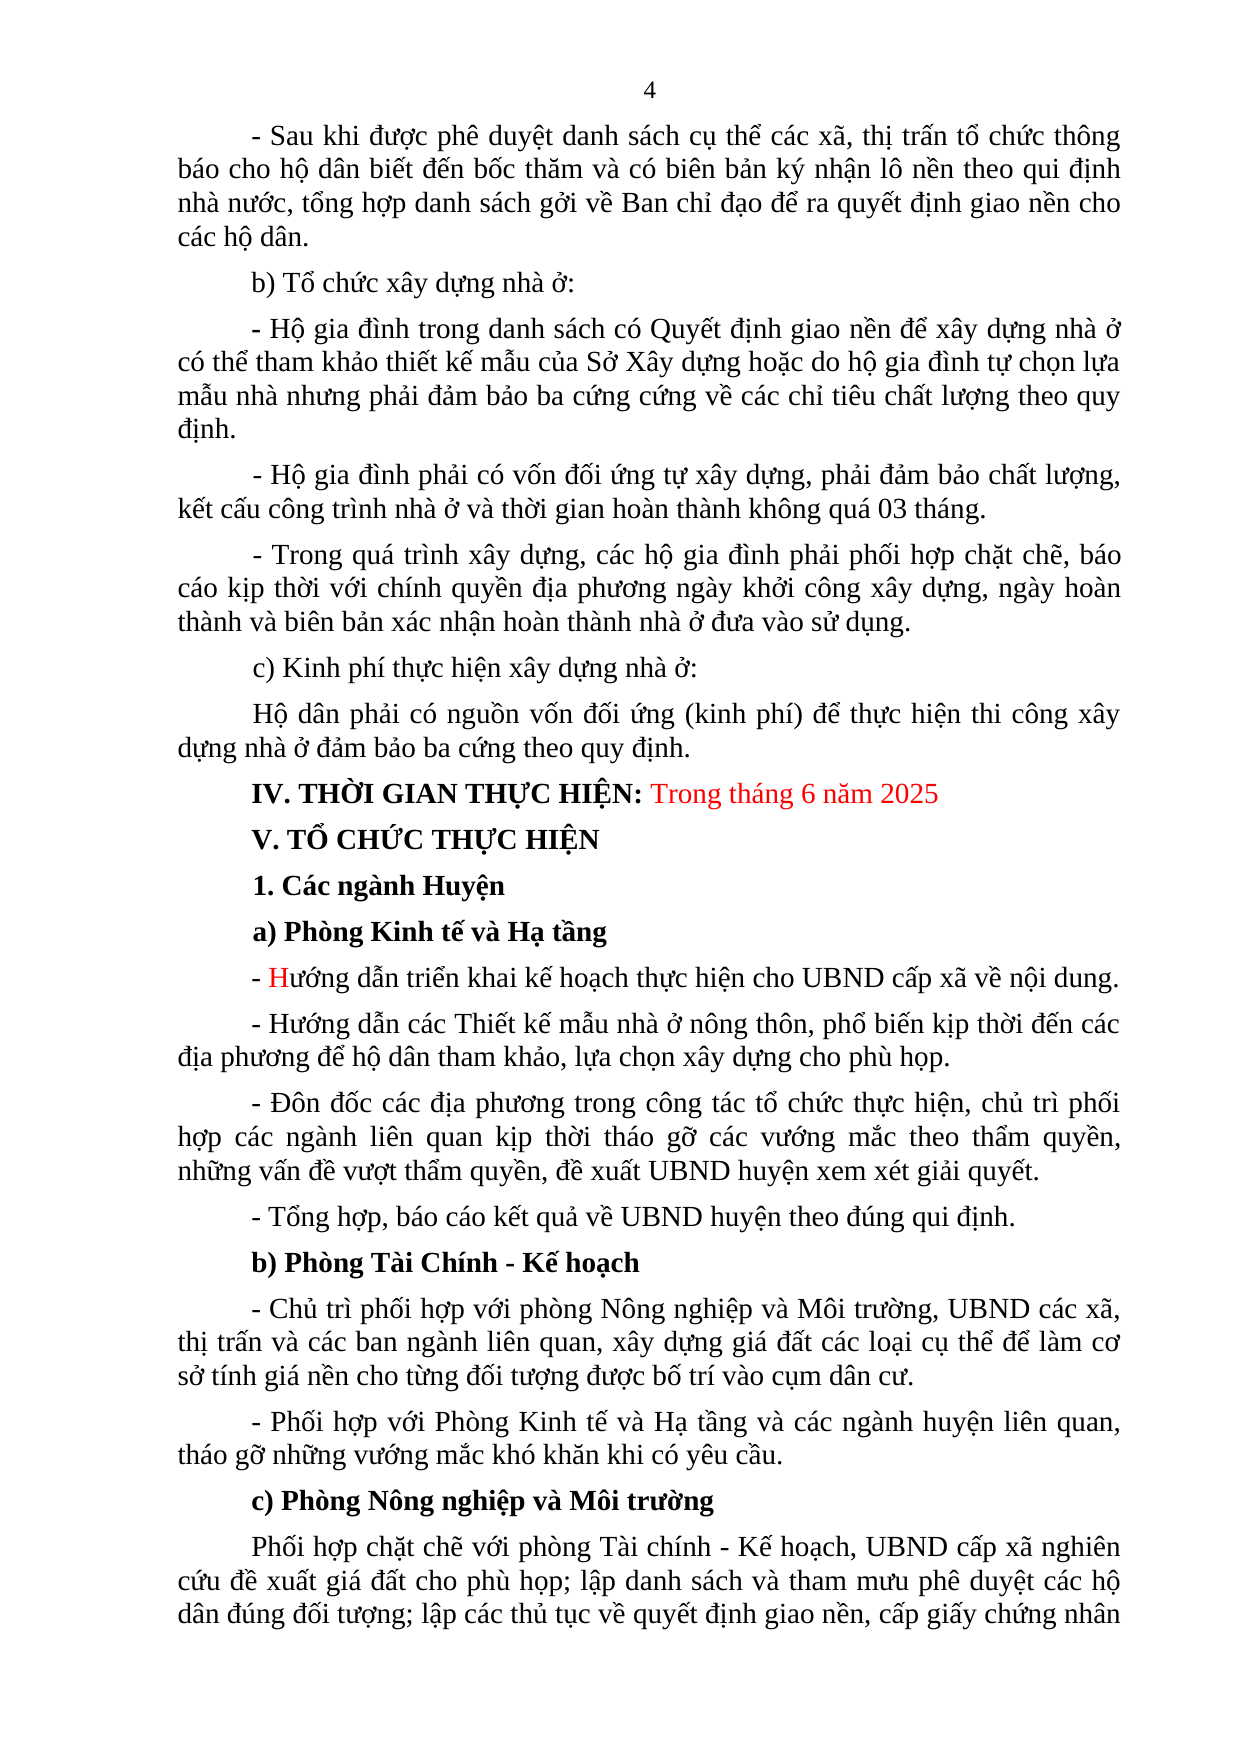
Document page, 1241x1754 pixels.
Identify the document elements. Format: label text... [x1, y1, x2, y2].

text - Hộ gia đình trong danh sách có Quyết định giao nền để xây dựng nhà ở có thể tham khảo thiết kế mẫu của Sở Xây dựng hoặc do hộ gia đình tự chọn lựa mẫu nhà nhưng phải đảm bảo ba cứng cứng về các chỉ tiêu chất lượng theo quy định. [177, 311, 1122, 445]
text - Trong quá trình xây dựng, các hộ gia đình phải phối hợp chặt chẽ, báo cáo kịp thời với chính quyền địa phương ngày khởi công xây dựng, ngày hoàn thành và biên bản xác nhận hoàn thành nhà ở đưa vào sử dụng. [177, 537, 1122, 638]
text a) Phòng Kinh tế và Hạ tầng [177, 914, 1122, 947]
text - Hộ gia đình phải có vốn đối ứng tự xây dựng, phải đảm bảo chất lượng, kết cấu công trình nhà ở và thời gian hoàn thành không quá 03 tháng. [177, 457, 1122, 524]
text - Chủ trì phối hợp với phòng Nông nghiệp và Môi trường, UBND các xã, thị trấn và các ban ngành liên quan, xây dựng giá đất các loại cụ thể để làm cơ sở tính giá nền cho từng đối tượng được bố trí vào cụm dân cư. [177, 1291, 1122, 1391]
text b) Phòng Tài Chính - Kế hoạch [177, 1245, 1122, 1278]
text - Đôn đốc các địa phương trong công tác tổ chức thực hiện, chủ trì phối hợp các ngành liên quan kịp thời tháo gỡ các vướng mắc theo thẩm quyền, những vấn đề vượt thẩm quyền, đề xuất UBND huyện xem xét giải quyết. [177, 1086, 1122, 1186]
text - Tổng hợp, báo cáo kết quả về UBND huyện theo đúng qui định. [177, 1199, 1122, 1232]
text b) Tổ chức xây dựng nhà ở: [177, 265, 1122, 298]
text - Sau khi được phê duyệt danh sách cụ thể các xã, thị trấn tổ chức thông báo cho hộ dân biết đến bốc thăm và có biên bản ký nhận lô nền theo qui định nhà nước, tổng hợp danh sách gởi về Ban chỉ đạo để ra quyết định giao nền cho các hộ dân. [177, 118, 1122, 252]
text Hộ dân phải có nguồn vốn đối ứng (kinh phí) để thực hiện thi công xây dựng nhà ở đảm bảo ba cứng theo quy định. [177, 696, 1122, 763]
text IV. THỜI GIAN THỰC HIỆN: Trong tháng 6 năm 2025 [177, 776, 1122, 809]
text - Phối hợp với Phòng Kinh tế và Hạ tầng và các ngành huyện liên quan, tháo gỡ những vướng mắc khó khăn khi có yêu cầu. [177, 1404, 1122, 1471]
text - Hướng dẫn các Thiết kế mẫu nhà ở nông thôn, phổ biến kịp thời đến các địa phương để hộ dân tham khảo, lựa chọn xây dựng cho phù họp. [177, 1006, 1122, 1073]
text 1. Các ngành Huyện [177, 868, 1122, 901]
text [177, 1529, 1122, 1630]
text - Hướng dẫn triển khai kế hoạch thực hiện cho UBND cấp xã về nội dung. [177, 960, 1122, 993]
text V. TỔ CHỨC THỰC HIỆN [177, 822, 1122, 855]
text c) Kinh phí thực hiện xây dựng nhà ở: [177, 650, 1122, 684]
text c) Phòng Nông nghiệp và Môi trường [177, 1483, 1122, 1517]
